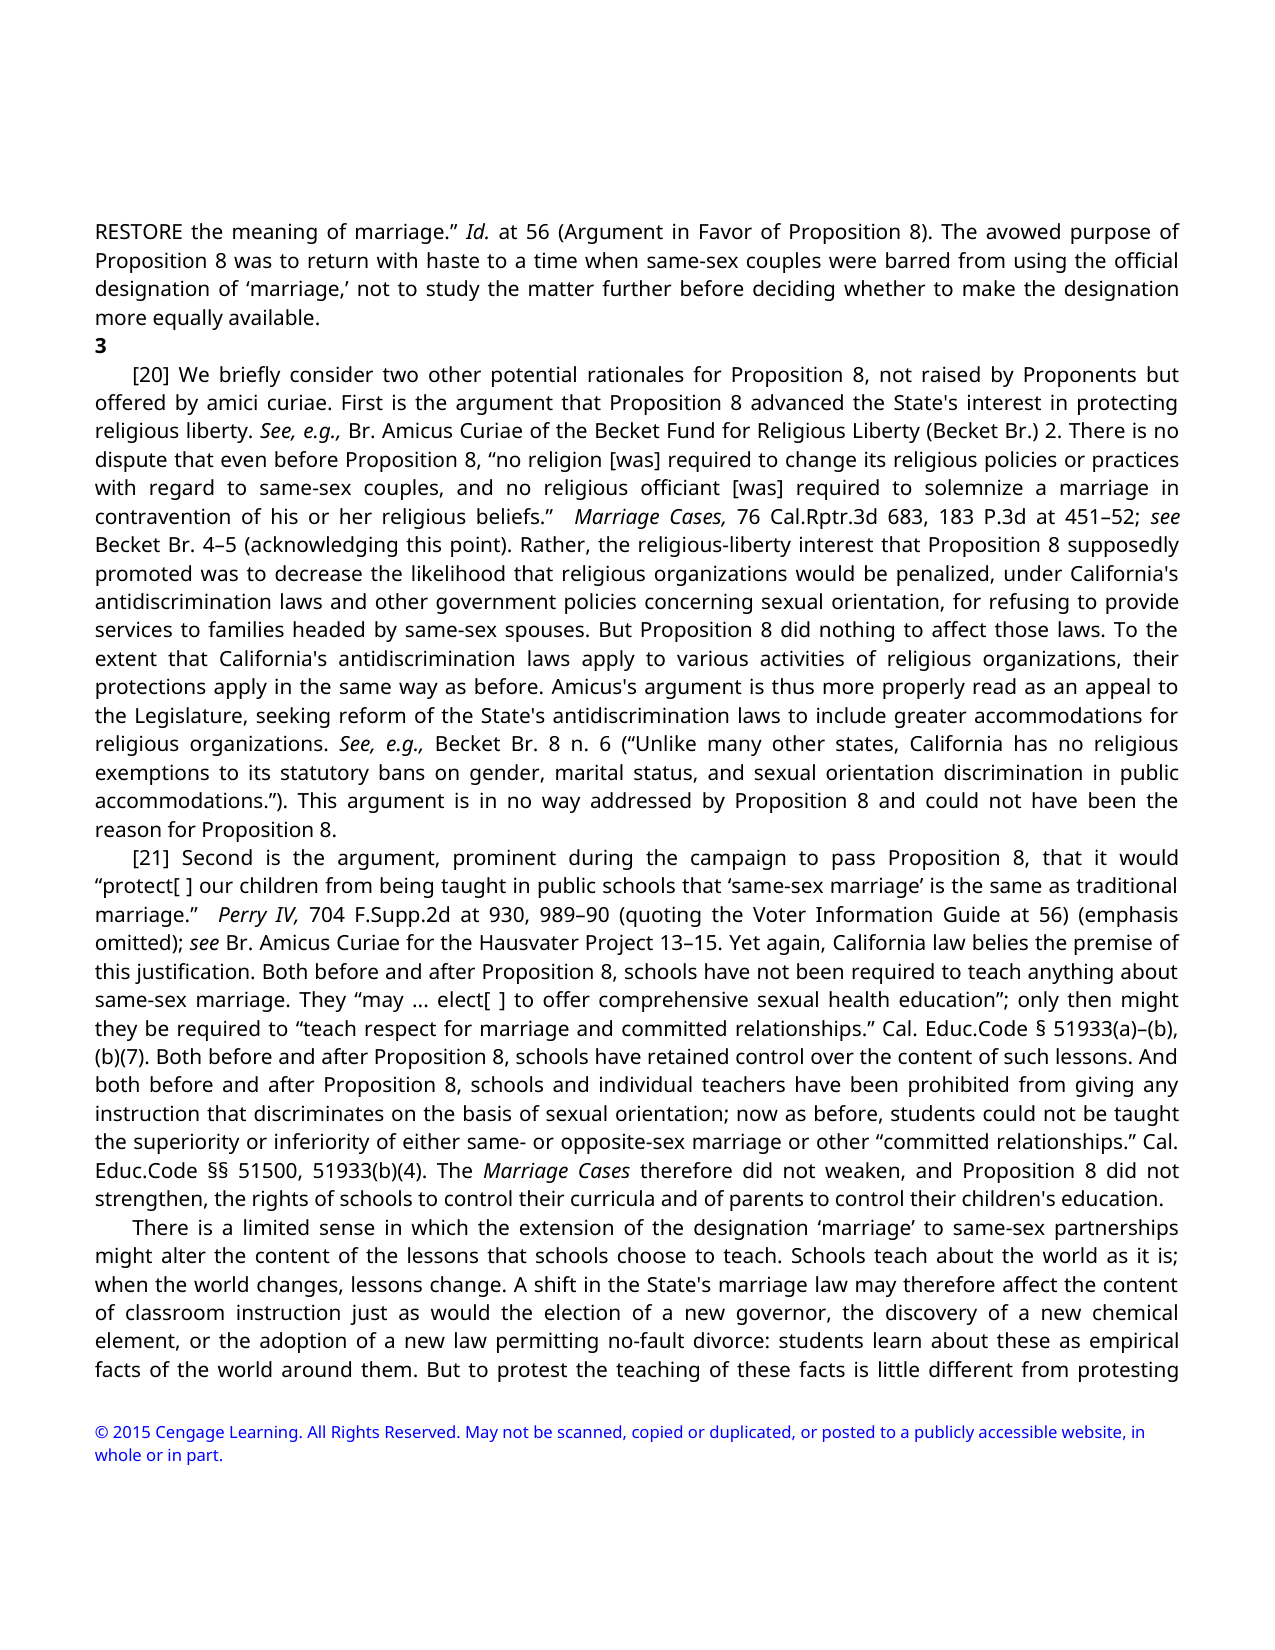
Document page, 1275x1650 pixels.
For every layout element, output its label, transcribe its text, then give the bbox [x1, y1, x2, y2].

text 3 [94, 331, 1181, 360]
text [21] Second is the argument, prominent during the campaign to pass Proposition 8, that it would “protect[ ] our children from being taught in public schools that ‘same-sex marriage’ is the same as traditional marriage.” Perry IV, 704 F.Supp.2d at 930, 989–90 (quoting the Voter Information Guide at 56) (emphasis omitted); see Br. Amicus Curiae for the Hausvater Project 13–15. Yet again, California law belies the premise of this justification. Both before and after Proposition 8, schools have not been required to teach anything about same-sex marriage. They “may ... elect[ ] to offer comprehensive sexual health education”; only then might they be required to “teach respect for marriage and committed relationships.” Cal. Educ.Code § 51933(a)–(b), (b)(7). Both before and after Proposition 8, schools have retained control over the content of such lessons. And both before and after Proposition 8, schools and individual teachers have been prohibited from giving any instruction that discriminates on the basis of sexual orientation; now as before, students could not be taught the superiority or inferiority of either same- or opposite-sex marriage or other “committed relationships.” Cal. Educ.Code §§ 51500, 51933(b)(4). The Marriage Cases therefore did not weaken, and Proposition 8 did not strengthen, the rights of schools to control their curricula and of parents to control their children's education. [94, 843, 1181, 1213]
text [20] We briefly consider two other potential rationales for Proposition 8, not raised by Proponents but offered by amici curiae. First is the argument that Proposition 8 advanced the State's interest in protecting religious liberty. See, e.g., Br. Amicus Curiae of the Becket Fund for Religious Liberty (Becket Br.) 2. There is no dispute that even before Proposition 8, “no religion [was] required to change its religious policies or practices with regard to same-sex couples, and no religious officiant [was] required to solemnize a marriage in contravention of his or her religious beliefs.” Marriage Cases, 76 Cal.Rptr.3d 683, 183 P.3d at 451–52; see Becket Br. 4–5 (acknowledging this point). Rather, the religious-liberty interest that Proposition 8 supposedly promoted was to decrease the likelihood that religious organizations would be penalized, under California's antidiscrimination laws and other government policies concerning sexual orientation, for refusing to provide services to families headed by same-sex spouses. But Proposition 8 did nothing to affect those laws. To the extent that California's antidiscrimination laws apply to various activities of religious organizations, their protections apply in the same way as before. Amicus's argument is thus more properly read as an appeal to the Legislature, seeking reform of the State's antidiscrimination laws to include greater accommodations for religious organizations. See, e.g., Becket Br. 8 n. 6 (“Unlike many other states, California has no religious exemptions to its statutory bans on gender, marital status, and sexual orientation discrimination in public accommodations.”). This argument is in no way addressed by Proposition 8 and could not have been the reason for Proposition 8. [94, 360, 1181, 843]
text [94, 1213, 1181, 1383]
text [94, 217, 1181, 331]
